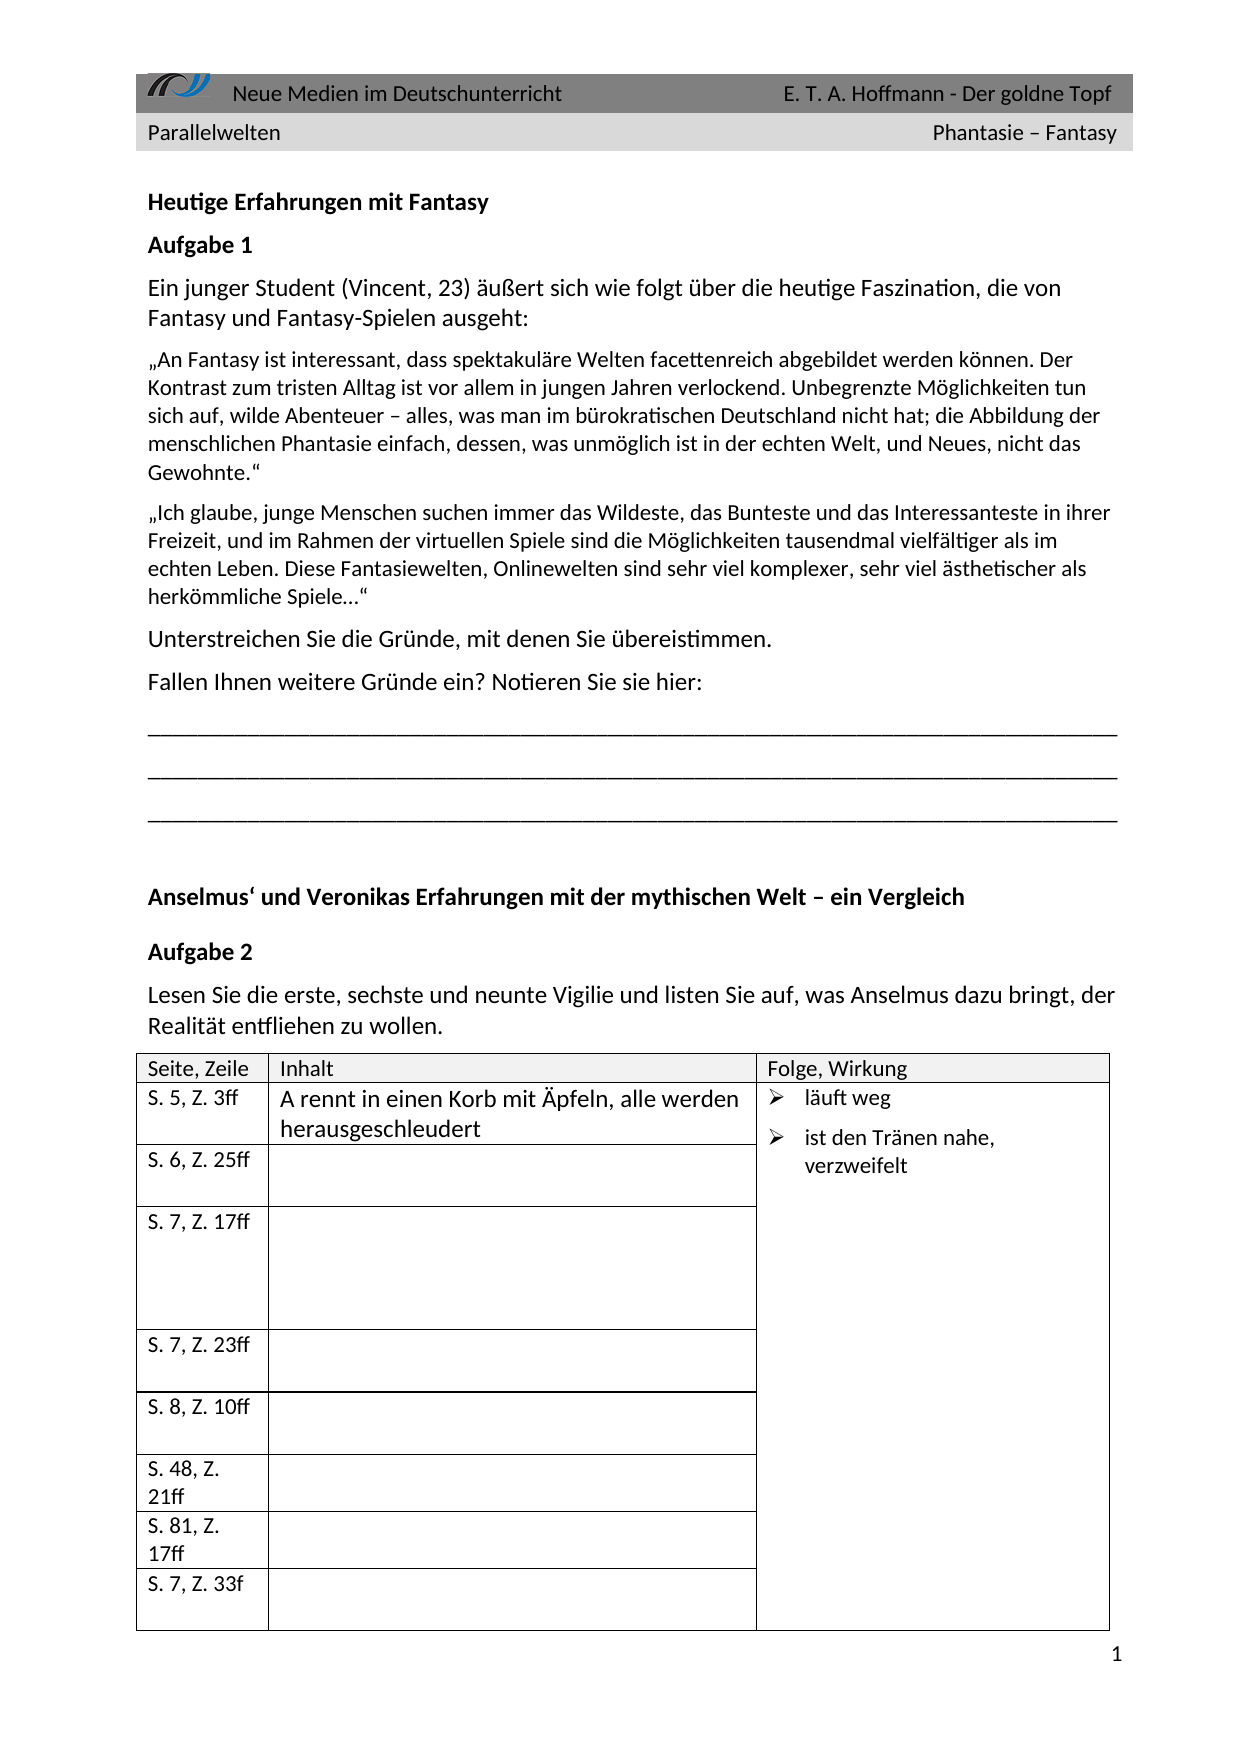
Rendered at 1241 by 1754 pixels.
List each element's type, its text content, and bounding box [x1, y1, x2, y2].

table_cell S. 6, Z. 25ff [137, 1145, 268, 1206]
table_cell S. 48, Z. 21ff [137, 1455, 268, 1511]
text Aufgabe 1 [148, 229, 1122, 259]
text ______________________________________________________________________________ [148, 752, 1122, 782]
text „An Fantasy ist interessant, dass spektakuläre Welten facettenreich abgebildet werden können. Der Kontrast zum tristen Alltag ist vor allem in jungen Jahren verlockend. Unbegrenzte Möglichkeiten tun sich auf, wilde Abenteuer – alles, was man im bürokratischen Deutschland nicht hat; die Abbildung der menschlichen Phantasie einfach, dessen, was unmöglich ist in der echten Welt, und Neues, nicht das Gewohnte.“ [148, 346, 1122, 486]
table_cell S. 7, Z. 17ff [137, 1207, 268, 1329]
table_cell S. 7, Z. 33f [137, 1569, 268, 1630]
text Ein junger Student (Vincent, 23) äußert sich wie folgt über die heutige Faszination, die von Fantasy und Fantasy-Spielen ausgeht: [148, 272, 1122, 333]
text Aufgabe 2 [148, 936, 1122, 967]
table_cell [269, 1145, 756, 1206]
text Heutige Erfahrungen mit Fantasy [148, 186, 1122, 216]
table_cell [269, 1207, 756, 1329]
table_header Folge, Wirkung [757, 1054, 1109, 1082]
table_cell [269, 1393, 756, 1453]
text Anselmus‘ und Veronikas Erfahrungen mit der mythischen Welt – ein Vergleich [148, 881, 1122, 911]
table_cell [269, 1512, 756, 1568]
table_cell [269, 1330, 756, 1391]
table_cell S. 5, Z. 3ff [137, 1083, 268, 1144]
table_cell S. 81, Z. 17ff [137, 1512, 268, 1568]
table_header Inhalt [269, 1054, 756, 1082]
table_cell [269, 1455, 756, 1511]
table_cell [269, 1569, 756, 1630]
table_cell S. 8, Z. 10ff [137, 1393, 268, 1453]
text Lesen Sie die erste, sechste und neunte Vigilie und listen Sie auf, was Anselmus dazu bringt, der Realität entfliehen zu wollen. [148, 979, 1122, 1040]
text Unterstreichen Sie die Gründe, mit denen Sie übereistimmen. [148, 623, 1122, 653]
picture [147, 73, 211, 97]
text ______________________________________________________________________________ [148, 709, 1122, 739]
table_cell läuft weg ist den Tränen nahe, verzweifelt [757, 1083, 1109, 1630]
text „Ich glaube, junge Menschen suchen immer das Wildeste, das Bunteste und das Interessanteste in ihrer Freizeit, und im Rahmen der virtuellen Spiele sind die Möglichkeiten tausendmal vielfältiger als im echten Leben. Diese Fantasiewelten, Onlinewelten sind sehr viel komplexer, sehr viel ästhetischer als herkömmliche Spiele…“ [148, 498, 1122, 610]
text Fallen Ihnen weitere Gründe ein? Notieren Sie sie hier: [148, 666, 1122, 696]
table_cell S. 7, Z. 23ff [137, 1330, 268, 1391]
table_cell A rennt in einen Korb mit Äpfeln, alle werden herausgeschleudert [269, 1083, 756, 1144]
text ______________________________________________________________________________ [148, 795, 1122, 825]
table_header Seite, Zeile [137, 1054, 268, 1082]
